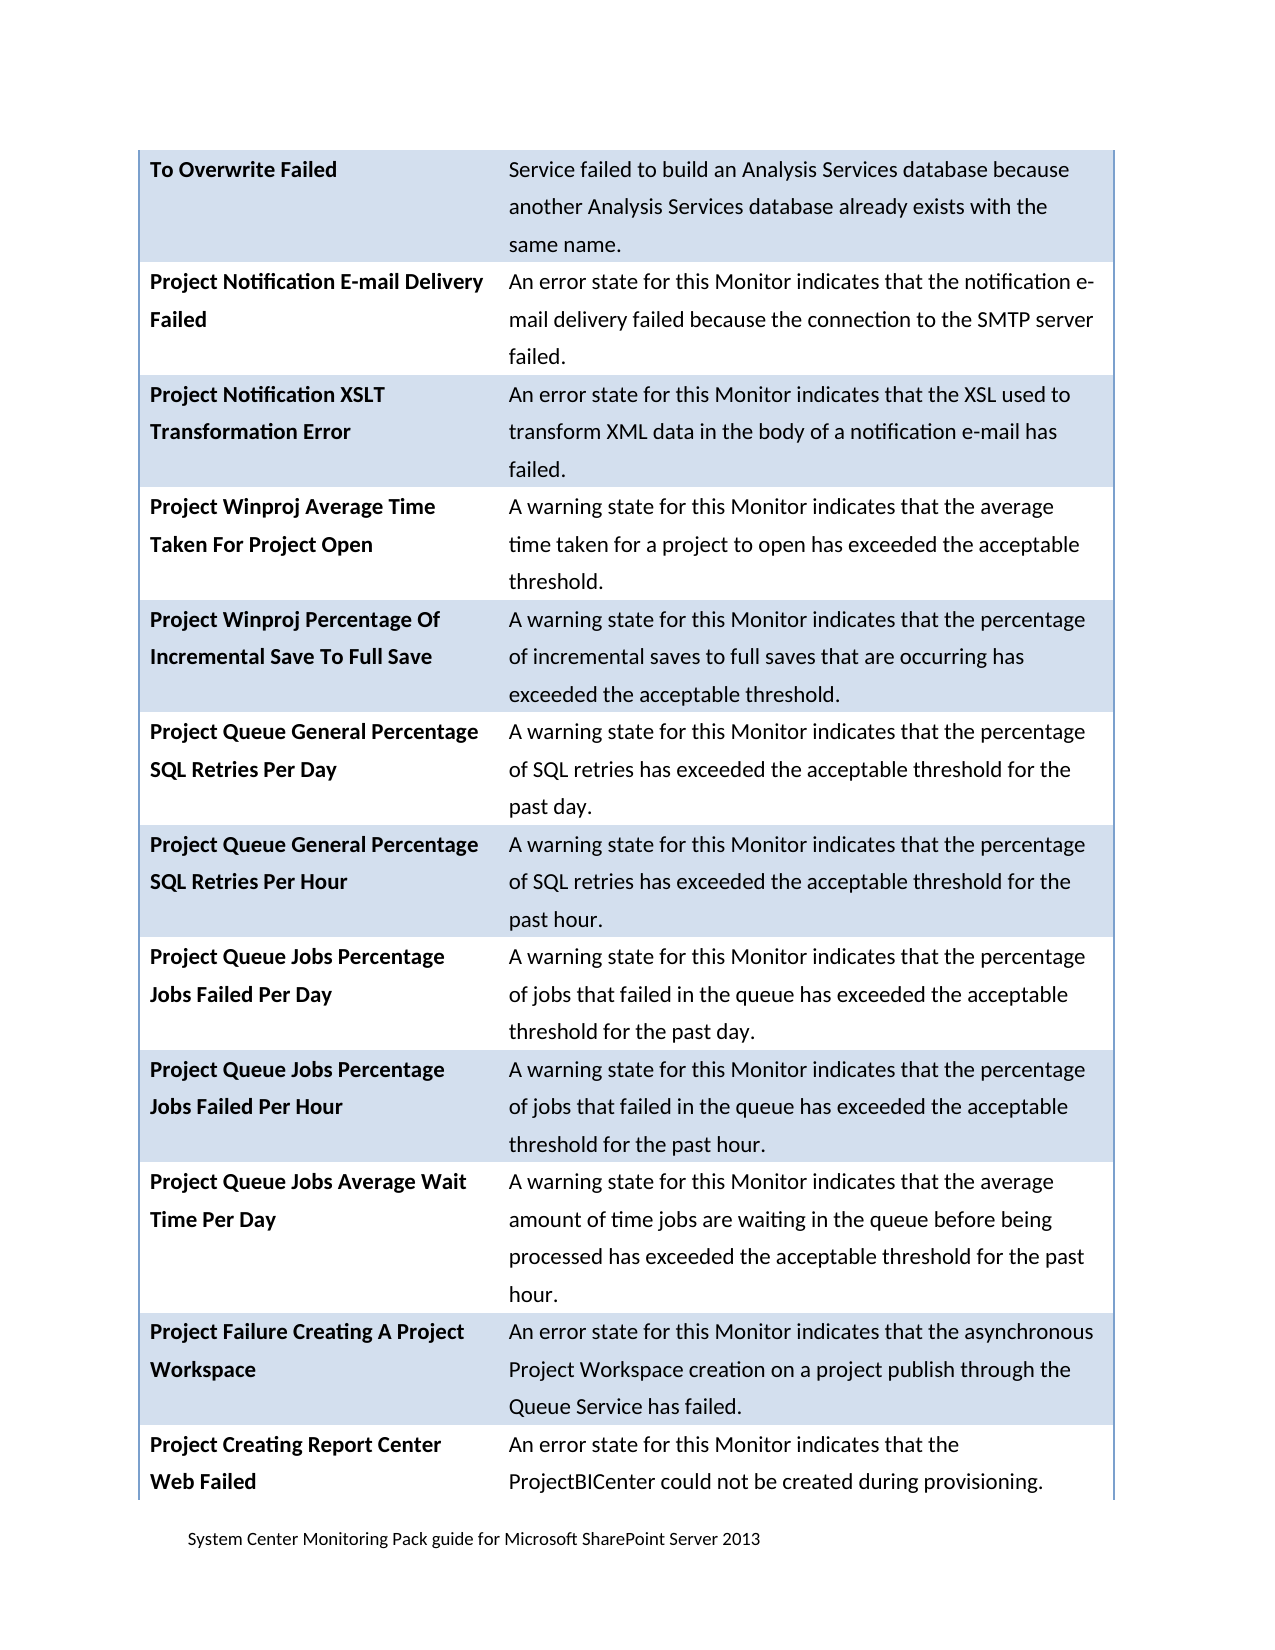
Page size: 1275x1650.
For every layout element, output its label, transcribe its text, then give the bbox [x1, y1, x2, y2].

table_cell A warning state for this Monitor indicates that the average time taken for a project to open has exceeded the acceptable threshold. [497, 488, 1113, 600]
table_cell An error state for this Monitor indicates that the ProjectBICenter could not be created during provisioning. [497, 1425, 1113, 1500]
table_cell Project Queue Jobs Average Wait Time Per Day [140, 1163, 497, 1312]
table_cell A warning state for this Monitor indicates that the percentage of SQL retries has exceeded the acceptable threshold for the past hour. [497, 825, 1113, 937]
table_cell Project Queue Jobs Percentage Jobs Failed Per Day [140, 938, 497, 1050]
table_cell A warning state for this Monitor indicates that the percentage of jobs that failed in the queue has exceeded the acceptable threshold for the past hour. [497, 1050, 1113, 1162]
table_cell An error state for this Monitor indicates that the notification e-mail delivery failed because the connection to the SMTP server failed. [497, 263, 1113, 375]
table_cell A warning state for this Monitor indicates that the percentage of jobs that failed in the queue has exceeded the acceptable threshold for the past day. [497, 938, 1113, 1050]
table_cell Project Creating Report Center Web Failed [140, 1425, 497, 1500]
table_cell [140, 150, 497, 262]
table_cell Project Notification XSLT Transformation Error [140, 375, 497, 487]
table_cell Project Failure Creating A Project Workspace [140, 1313, 497, 1425]
table_cell Project Queue Jobs Percentage Jobs Failed Per Hour [140, 1050, 497, 1162]
table_cell A warning state for this Monitor indicates that the percentage of incremental saves to full saves that are occurring has exceeded the acceptable threshold. [497, 600, 1113, 712]
table_cell Project Queue General Percentage SQL Retries Per Day [140, 713, 497, 825]
table_cell A warning state for this Monitor indicates that the average amount of time jobs are waiting in the queue before being processed has exceeded the acceptable threshold for the past hour. [497, 1163, 1113, 1312]
table_cell Project Winproj Percentage Of Incremental Save To Full Save [140, 600, 497, 712]
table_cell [497, 150, 1113, 262]
table_cell Project Queue General Percentage SQL Retries Per Hour [140, 825, 497, 937]
table_cell An error state for this Monitor indicates that the XSL used to transform XML data in the body of a notification e-mail has failed. [497, 375, 1113, 487]
table_cell An error state for this Monitor indicates that the asynchronous Project Workspace creation on a project publish through the Queue Service has failed. [497, 1313, 1113, 1425]
table_cell A warning state for this Monitor indicates that the percentage of SQL retries has exceeded the acceptable threshold for the past day. [497, 713, 1113, 825]
table_cell Project Winproj Average Time Taken For Project Open [140, 488, 497, 600]
table_cell Project Notification E-mail Delivery Failed [140, 263, 497, 375]
